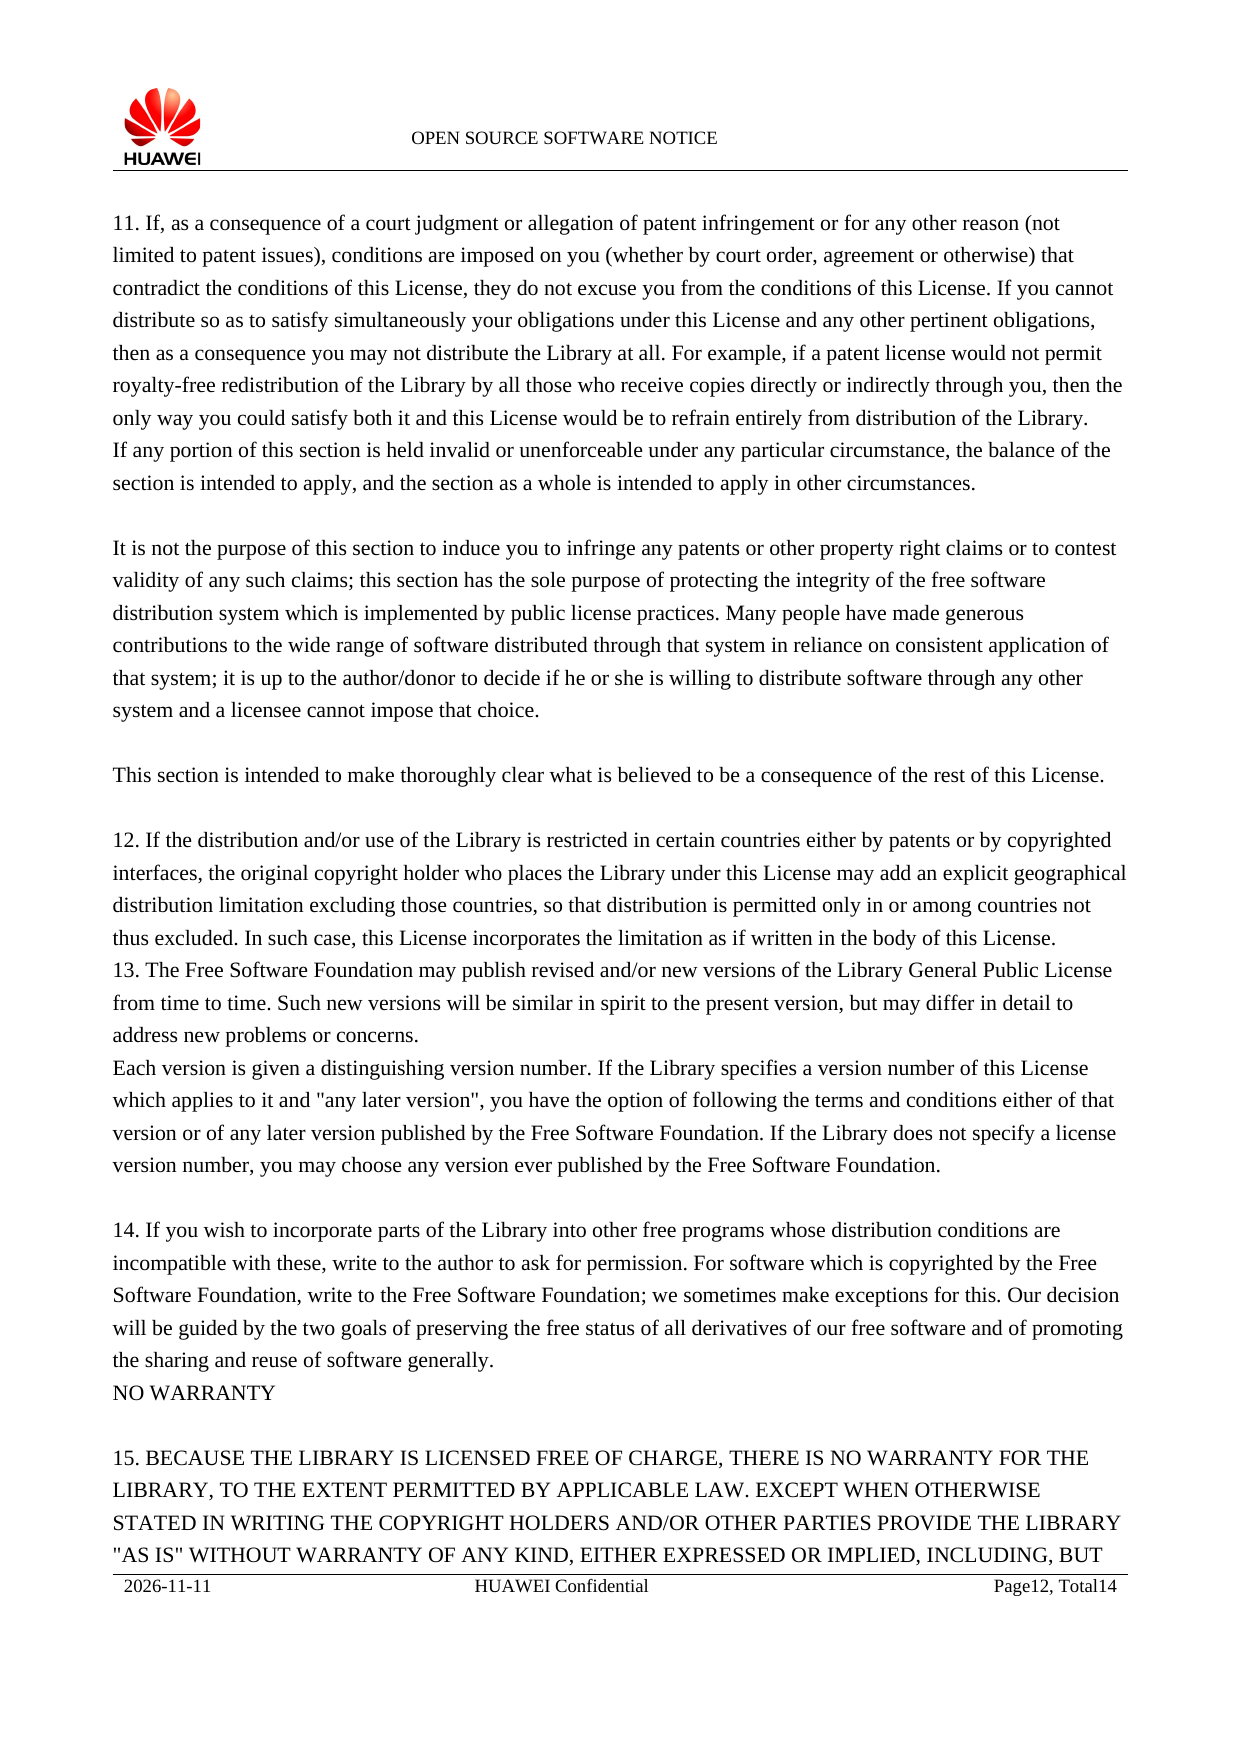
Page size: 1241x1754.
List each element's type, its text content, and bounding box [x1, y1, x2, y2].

picture [124, 88, 201, 165]
